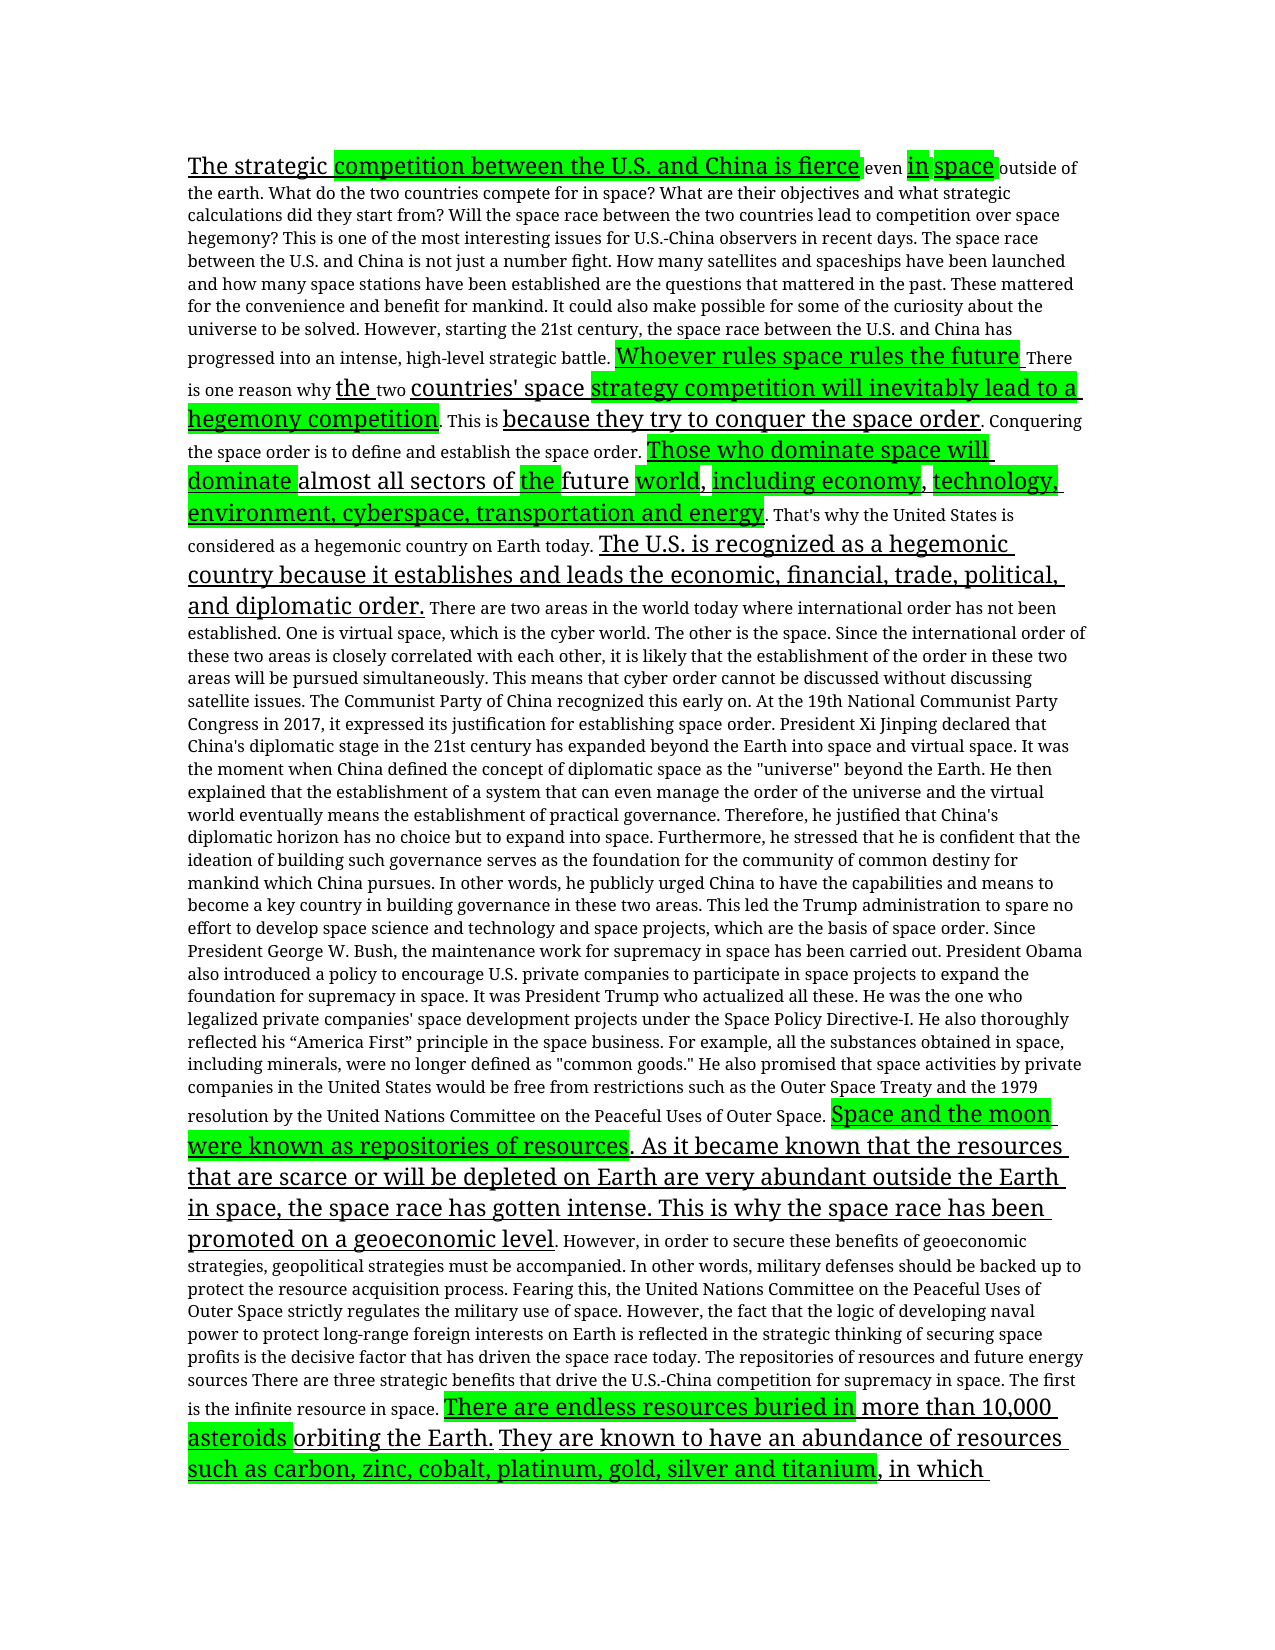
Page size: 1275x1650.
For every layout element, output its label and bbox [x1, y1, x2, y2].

text [187, 150, 1087, 1484]
